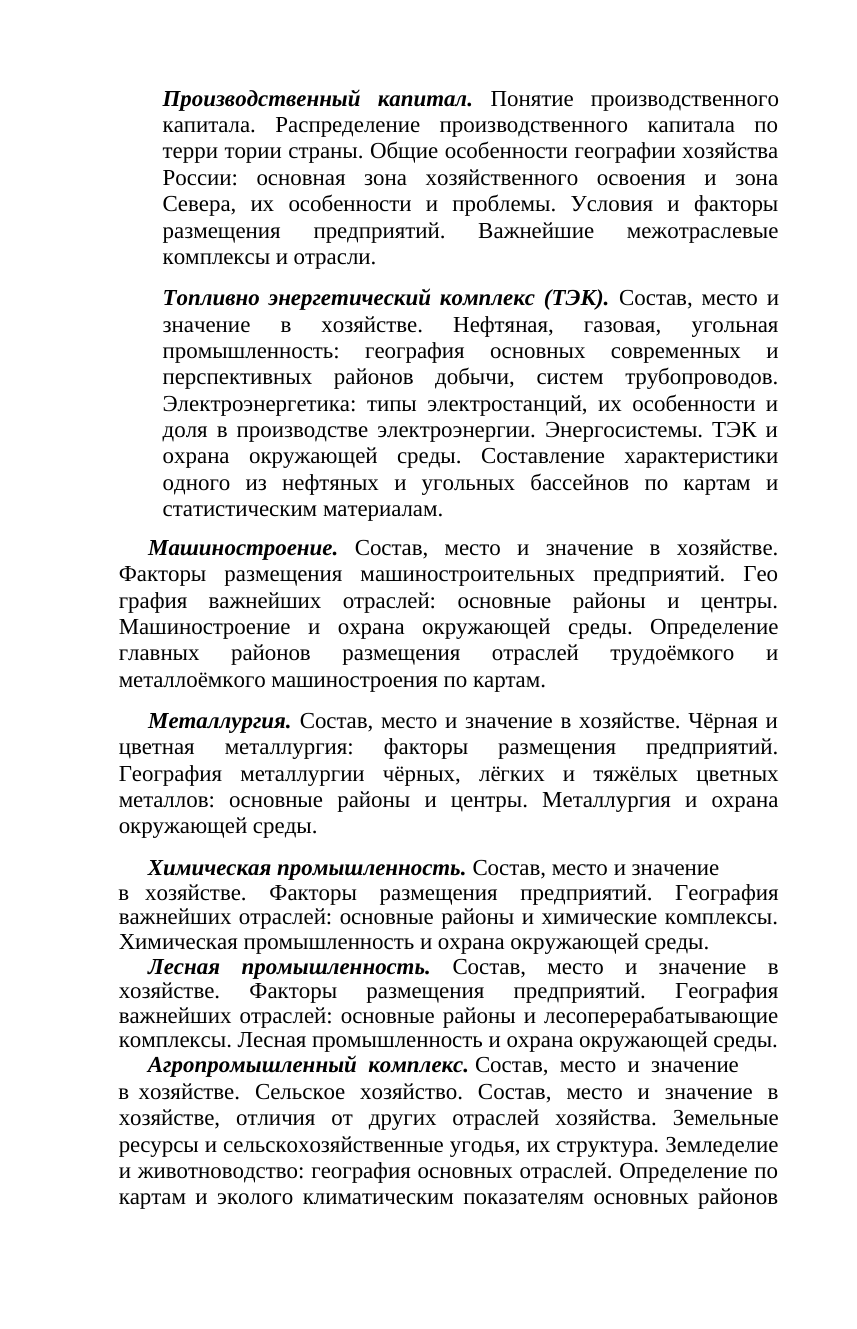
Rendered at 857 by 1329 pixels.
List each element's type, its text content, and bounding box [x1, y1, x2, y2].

text Агропромышленный комплекс. Состав, место и значение [148, 1053, 779, 1078]
text Машиностроение. Состав, место и значение в хозяйстве. Факторы размещения машиностроительных предприятий. Гео графия важнейших отраслей: основные районы и центры. Машиностроение и охрана окружающей среды. Определение главных районов размещения отраслей трудоёмкого и металлоёмкого машиностроения по картам. [118, 534, 779, 692]
text Металлургия. Состав, место и значение в хозяйстве. Чёрная и цветная металлургия: факторы размещения предприятий. География металлургии чёрных, лёгких и тяжёлых цветных металлов: основные районы и центры. Металлургия и охрана окружающей среды. [118, 707, 779, 839]
list хозяйстве. Факторы размещения предприятий. География важнейших отраслей: основные районы и химические комплексы. Химическая промышленность и охрана окружающей среды. [118, 880, 779, 954]
text Лесная промышленность. Состав, место и значение в хозяйстве. Факторы размещения предприятий. География важнейших отраслей: основные районы и лесоперерабатывающие комплексы. Лесная промышленность и охрана окружающей среды. [118, 954, 779, 1053]
text Производственный капитал. Понятие производственного капитала. Распределение производственного капитала по терри тории страны. Общие особенности географии хозяйства России: основная зона хозяйственного освоения и зона Севера, их особенности и проблемы. Условия и факторы размещения предприятий. Важнейшие межотраслевые комплексы и отрасли. [162, 85, 779, 269]
text Топливно энергетический комплекс (ТЭК). Состав, место и значение в хозяйстве. Нефтяная, газовая, угольная промышленность: география основных современных и перспективных районов добычи, систем трубопроводов. Электроэнергетика: типы электростанций, их особенности и доля в производстве электроэнергии. Энергосистемы. ТЭК и охрана окружающей среды. Составление характеристики одного из нефтяных и угольных бассейнов по картам и статистическим материалам. [162, 284, 779, 522]
text Химическая промышленность. Состав, место и значение [148, 854, 779, 880]
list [118, 1078, 779, 1210]
